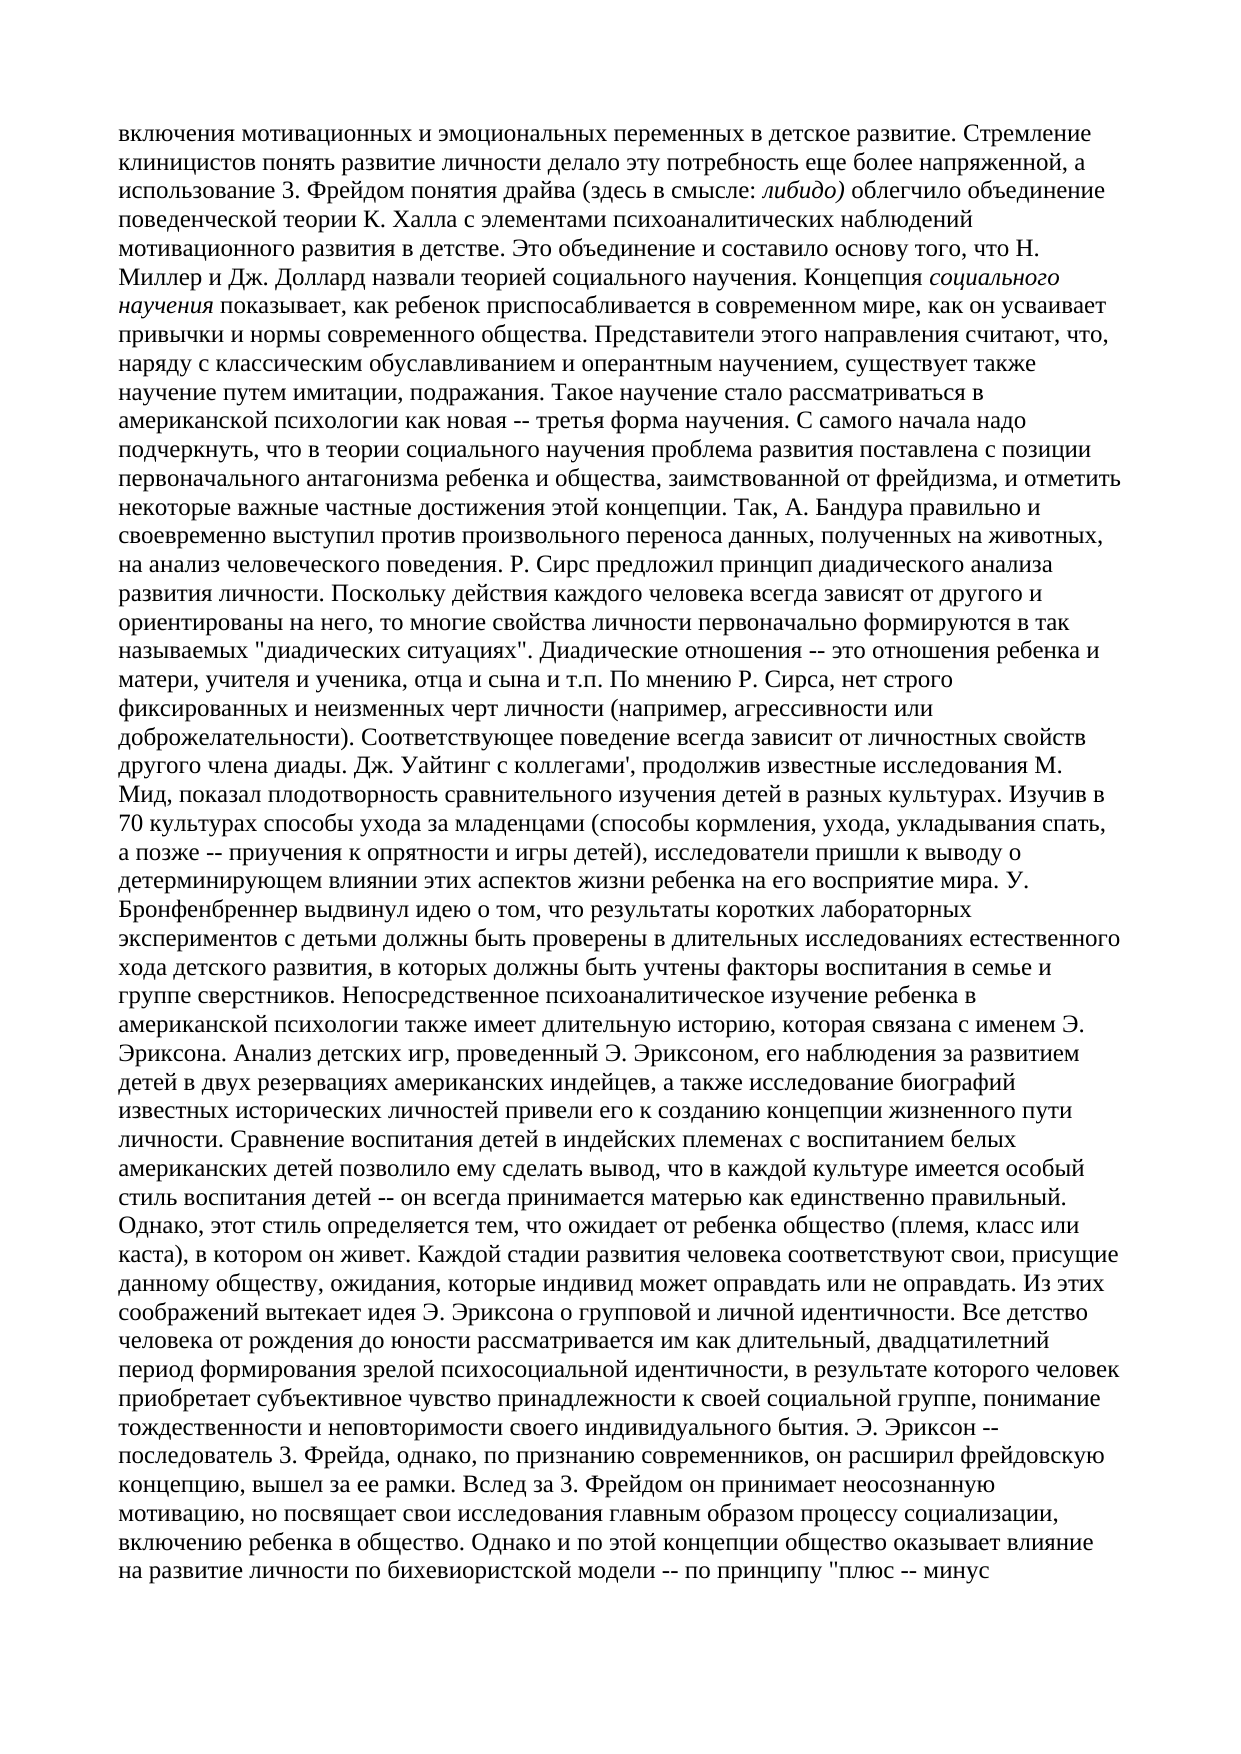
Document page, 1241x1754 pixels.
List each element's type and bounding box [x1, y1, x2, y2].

text [118, 118, 1122, 1584]
